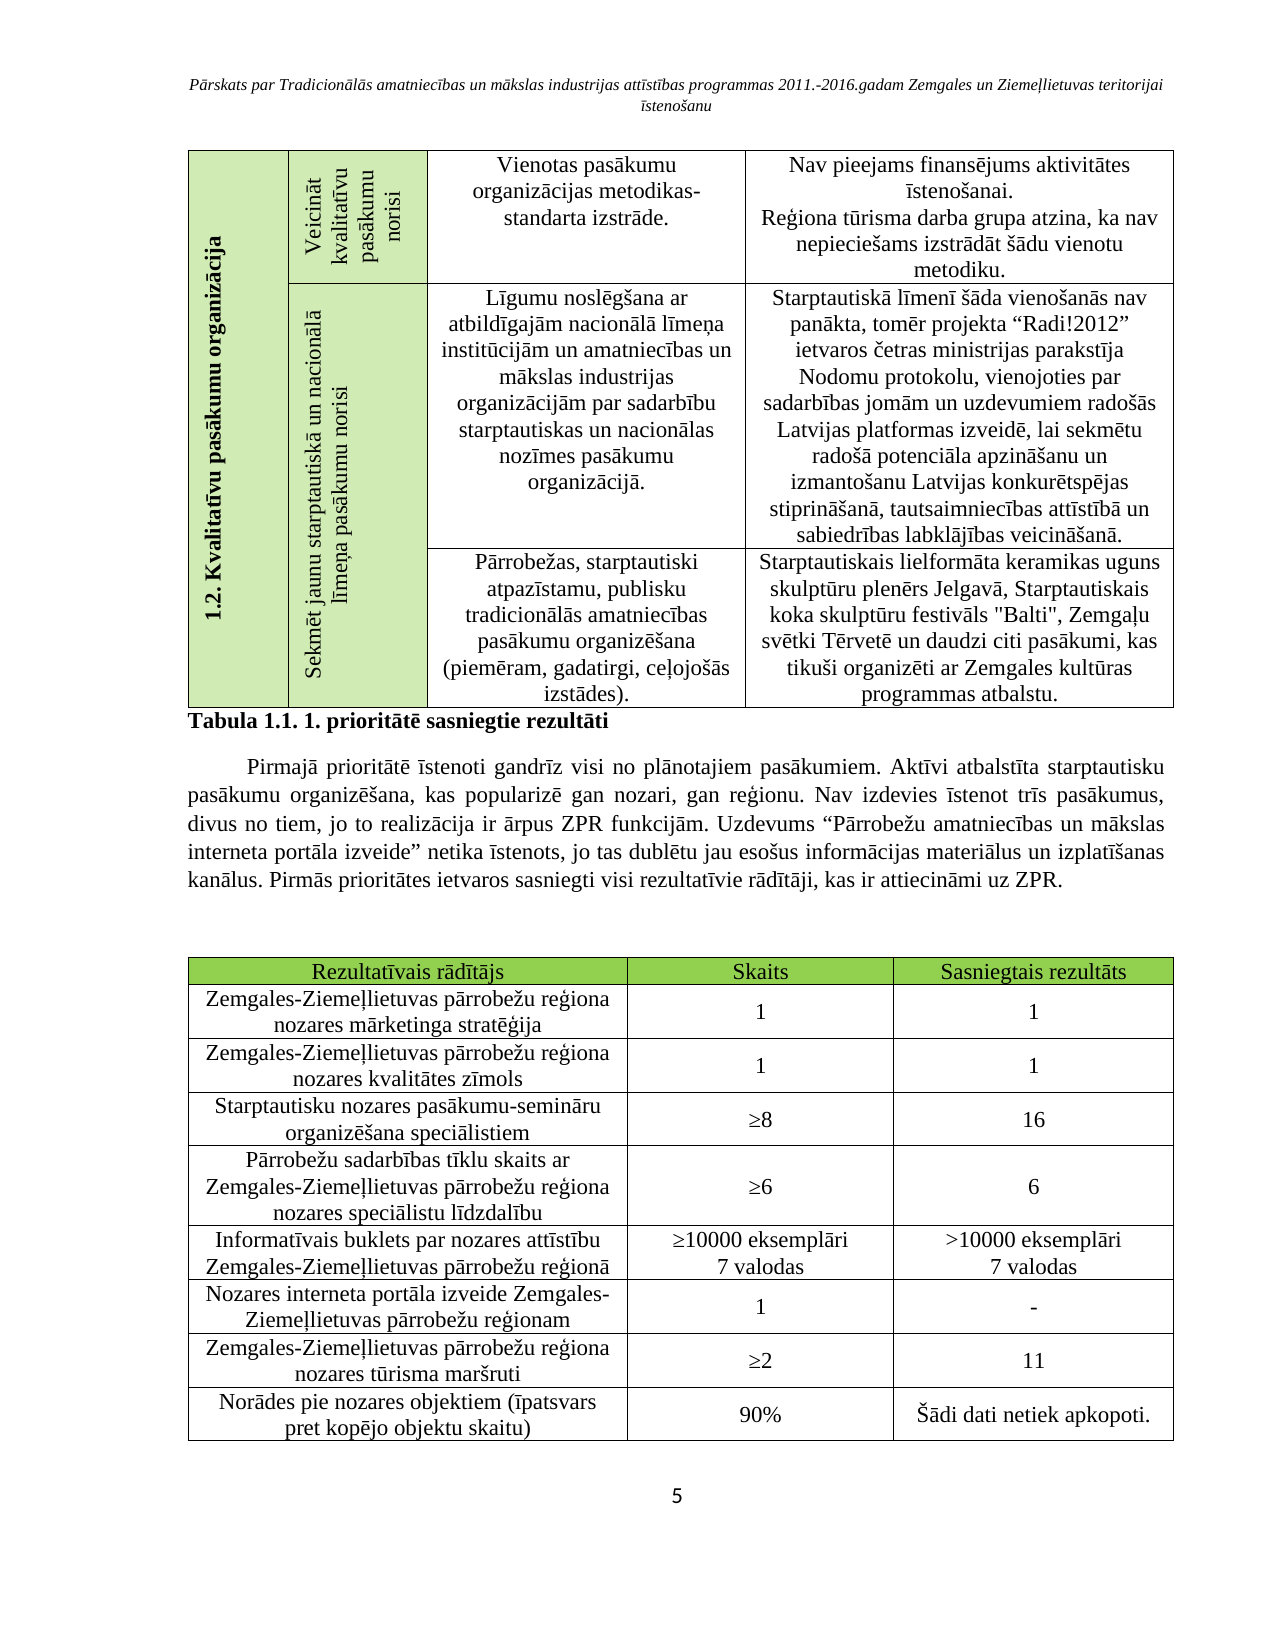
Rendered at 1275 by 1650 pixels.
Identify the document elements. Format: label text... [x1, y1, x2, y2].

table_cell ≥10000 eksemplāri 7 valodas [628, 1226, 893, 1279]
table_cell Vienotas pasākumu organizācijas metodikas-standarta izstrāde. [428, 151, 745, 283]
table_cell 1 [628, 1039, 893, 1092]
table_cell Zemgales-Ziemeļlietuvas pārrobežu reģiona nozares mārketinga stratēģija [189, 985, 627, 1038]
table_cell ≥6 [628, 1146, 893, 1225]
table_cell Zemgales-Ziemeļlietuvas pārrobežu reģiona nozares kvalitātes zīmols [189, 1039, 627, 1092]
table_cell Zemgales-Ziemeļlietuvas pārrobežu reģiona nozares tūrisma maršruti [189, 1334, 627, 1387]
table_cell Starptautiskais lielformāta keramikas uguns skulptūru plenērs Jelgavā, Starptautiskais koka skulptūru festivāls "Balti", Zemgaļu svētki Tērvetē un daudzi citi pasākumi, kas tikuši organizēti ar Zemgales kultūras programmas atbalstu. [746, 549, 1173, 707]
table_cell >10000 eksemplāri 7 valodas [894, 1226, 1173, 1279]
table_cell 1 [894, 1039, 1173, 1092]
table_cell Līgumu noslēgšana ar atbildīgajām nacionālā līmeņa institūcijām un amatniecības un mākslas industrijas organizācijām par sadarbību starptautiskas un nacionālas nozīmes pasākumu organizācijā. [428, 284, 745, 547]
table_cell 1 [628, 985, 893, 1038]
table_cell 1 [894, 985, 1173, 1038]
table_cell Starptautisku nozares pasākumu-semināru organizēšana speciālistiem [189, 1093, 627, 1145]
table_cell 6 [894, 1146, 1173, 1225]
table_cell ≥8 [628, 1093, 893, 1145]
table_header Rezultatīvais rādītājs [189, 958, 627, 984]
table_cell - [894, 1280, 1173, 1333]
table_cell 11 [894, 1334, 1173, 1387]
table_cell Sekmēt jaunu starptautiskā un nacionālā līmeņa pasākumu norisi [289, 284, 427, 707]
table_header Skaits [628, 958, 893, 984]
table_cell Šādi dati netiek apkopoti. [894, 1388, 1173, 1440]
table_header Sasniegtais rezultāts [894, 958, 1173, 984]
table_cell Nav pieejams finansējums aktivitātes īstenošanai. Reģiona tūrisma darba grupa atzina, ka nav nepieciešams izstrādāt šādu vienotu metodiku. [746, 151, 1173, 283]
table_cell Norādes pie nozares objektiem (īpatsvars pret kopējo objektu skaitu) [189, 1388, 627, 1440]
text Pirmajā prioritātē īstenoti gandrīz visi no plānotajiem pasākumiem. Aktīvi atbalstīta starptautisku pasākumu organizēšana, kas popularizē gan nozari, gan reģionu. Nav izdevies īstenot trīs pasākumus, divus no tiem, jo to realizācija ir ārpus ZPR funkcijām. Uzdevums “Pārrobežu amatniecības un mākslas interneta portāla izveide” netika īstenots, jo tas dublētu jau esošus informācijas materiālus un izplatīšanas kanālus. Pirmās prioritātes ietvaros sasniegti visi rezultatīvie rādītāji, kas ir attiecināmi uz ZPR. [187, 753, 1167, 893]
table_cell Starptautiskā līmenī šāda vienošanās nav panākta, tomēr projekta “Radi!2012” ietvaros četras ministrijas parakstīja Nodomu protokolu, vienojoties par sadarbības jomām un uzdevumiem radošās Latvijas platformas izveidē, lai sekmētu radošā potenciāla apzināšanu un izmantošanu Latvijas konkurētspējas stiprināšanā, tautsaimniecības attīstībā un sabiedrības labklājības veicināšanā. [746, 284, 1173, 547]
table_cell Pārrobežu sadarbības tīklu skaits ar Zemgales-Ziemeļlietuvas pārrobežu reģiona nozares speciālistu līdzdalību [189, 1146, 627, 1225]
text Tabula 1.1. 1. prioritātē sasniegtie rezultāti [187, 708, 1167, 734]
table_cell 1 [628, 1280, 893, 1333]
table_cell Informatīvais buklets par nozares attīstību Zemgales-Ziemeļlietuvas pārrobežu reģionā [189, 1226, 627, 1279]
table_cell ≥2 [628, 1334, 893, 1387]
table_cell 16 [894, 1093, 1173, 1145]
table_cell Nozares interneta portāla izveide Zemgales-Ziemeļlietuvas pārrobežu reģionam [189, 1280, 627, 1333]
table_cell 1.2. Kvalitatīvu pasākumu organizācija [189, 151, 288, 707]
table_cell Veicināt kvalitatīvu pasākumu norisi [289, 151, 427, 283]
table_cell Pārrobežas, starptautiski atpazīstamu, publisku tradicionālās amatniecības pasākumu organizēšana (piemēram, gadatirgi, ceļojošās izstādes). [428, 549, 745, 707]
table_cell 90% [628, 1388, 893, 1440]
